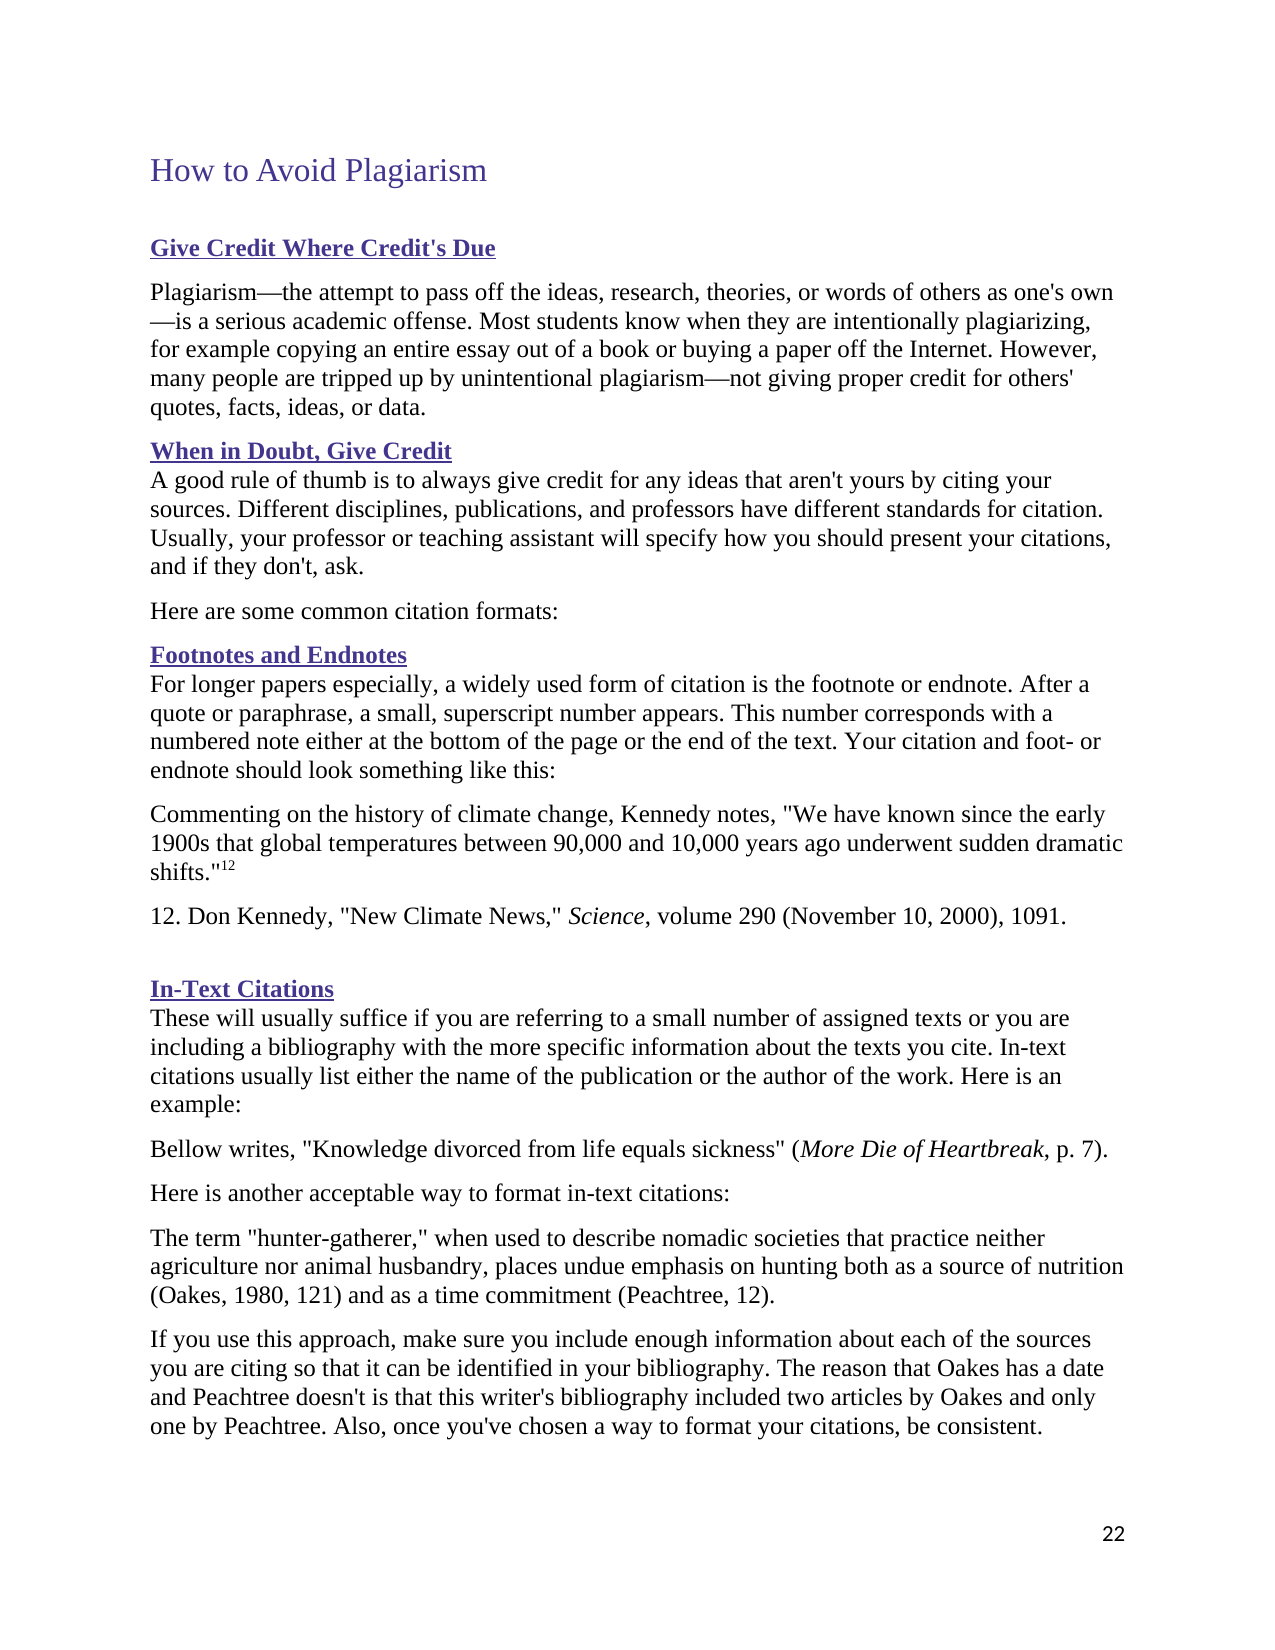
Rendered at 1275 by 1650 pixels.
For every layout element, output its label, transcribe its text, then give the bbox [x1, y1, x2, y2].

text For longer papers especially, a widely used form of citation is the footnote or endnote. After a quote or paraphrase, a small, superscript number appears. This number corresponds with a numbered note either at the bottom of the page or the end of the text. Your citation and foot- or endnote should look something like this: [150, 669, 1125, 784]
text In-Text Citations [150, 974, 1125, 1003]
text These will usually suffice if you are referring to a small number of assigned texts or you are including a bibliography with the more specific information about the texts you cite. In-text citations usually list either the name of the publication or the author of the work. Here is an example: [150, 1003, 1125, 1118]
text When in Doubt, Give Credit [150, 436, 1125, 465]
text The term "hunter-gatherer," when used to describe nomadic societies that practice neither agriculture nor animal husbandry, places undue emphasis on hunting both as a source of nutrition (Oakes, 1980, 121) and as a time commitment (Peachtree, 12). [150, 1223, 1125, 1309]
text If you use this approach, make sure you include enough information about each of the sources you are citing so that it can be identified in your bibliography. The reason that Oakes has a date and Peachtree doesn't is that this writer's bibliography included two articles by Oakes and only one by Peachtree. Also, once you've chosen a way to format your citations, be consistent. [150, 1324, 1125, 1439]
text Here is another acceptable way to format in-text citations: [150, 1178, 1125, 1207]
text Plagiarism—the attempt to pass off the ideas, research, theories, or words of others as one's own—is a serious academic offense. Most students know when they are intentionally plagiarizing, for example copying an entire essay out of a book or buying a paper off the Internet. However, many people are tripped up by unintentional plagiarism—not giving proper credit for others' quotes, facts, ideas, or data. [150, 277, 1125, 421]
text How to Avoid Plagiarism [150, 150, 1125, 188]
text Footnotes and Endnotes [150, 640, 1125, 669]
text 12. Don Kennedy, "New Climate News," Science, volume 290 (November 10, 2000), 1091. [150, 901, 1125, 930]
text Here are some common citation formats: [150, 596, 1125, 624]
text Commenting on the history of climate change, Kennedy notes, "We have known since the early 1900s that global temperatures between 90,000 and 10,000 years ago underwent sudden dramatic shifts."12 [150, 799, 1125, 886]
text Bellow writes, "Knowledge divorced from life equals sickness" (More Die of Heartbreak, p. 7). [150, 1134, 1125, 1163]
text Give Credit Where Credit's Due [150, 233, 1125, 261]
text A good rule of thumb is to always give credit for any ideas that aren't yours by citing your sources. Different disciplines, publications, and professors have different standards for citation. Usually, your professor or teaching assistant will specify how you should present your citations, and if they don't, ask. [150, 465, 1125, 580]
